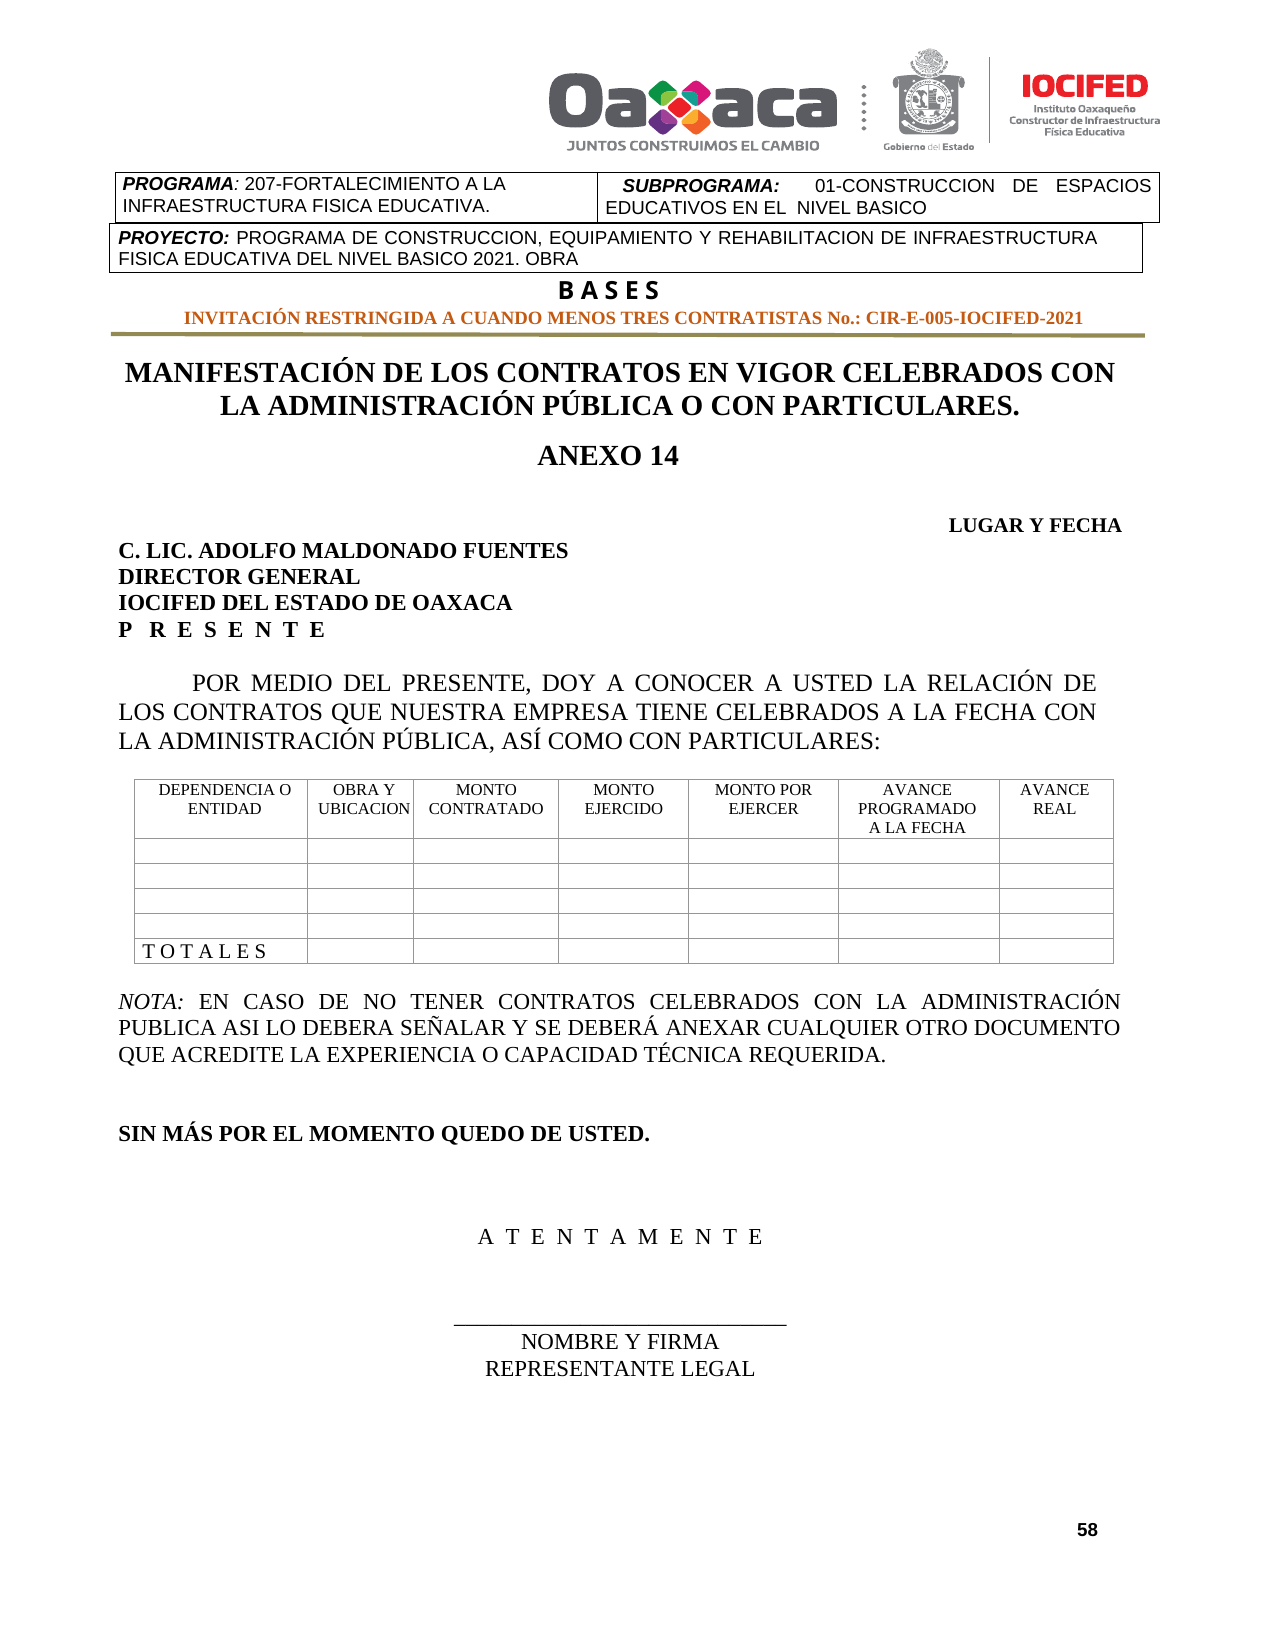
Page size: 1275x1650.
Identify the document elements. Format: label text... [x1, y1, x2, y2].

table_cell [689, 864, 838, 888]
text SIN MÁS POR EL MOMENTO QUEDO DE USTED. [118, 1120, 1122, 1146]
text P R E S E N T E [118, 616, 1122, 642]
table_cell [135, 839, 307, 862]
table_cell [1000, 839, 1113, 862]
table_cell [689, 889, 838, 913]
table_header MONTO CONTRATADO [414, 780, 558, 837]
table_cell [839, 864, 999, 888]
subtitle ANEXO 14 [118, 438, 1098, 472]
table_header AVANCE PROGRAMADO A LA FECHA [839, 780, 999, 837]
table_header MONTO POR EJERCER [689, 780, 838, 837]
text A T E N T A M E N T E [118, 1223, 1122, 1249]
table_cell [414, 889, 558, 913]
table_cell [689, 939, 838, 963]
table_cell [839, 914, 999, 938]
table_cell [414, 864, 558, 888]
text POR MEDIO DEL PRESENTE, DOY A CONOCER A USTED LOS CONTRATOS QUE NUESTRA EMPRESA TIENE CELEBRADOS A LA ADMINISTRACIÓN PÚBLICA, ASÍ COMO CON PARTICULARES: [118, 668, 1098, 755]
table_cell [414, 914, 558, 938]
table_cell [308, 889, 413, 913]
table_cell [1000, 939, 1113, 963]
table_header AVANCE REAL [1000, 780, 1113, 837]
table_cell [1000, 889, 1113, 913]
table_cell T O T A L E S [135, 939, 307, 963]
table_cell [689, 914, 838, 938]
table_cell [839, 839, 999, 862]
table_cell [839, 939, 999, 963]
table_cell [559, 914, 688, 938]
text DIRECTOR GENERAL [118, 563, 1122, 589]
table_cell [559, 939, 688, 963]
text REPRESENTANTE LEGAL [118, 1355, 1122, 1381]
text LUGAR Y FECHA [118, 513, 1122, 537]
text C. LIC. ADOLFO MALDONADO FUENTES [118, 537, 1122, 563]
table_cell [1000, 914, 1113, 938]
table_cell [689, 839, 838, 862]
table_header OBRA Y UBICACION [308, 780, 413, 837]
table_cell [135, 889, 307, 913]
text NOMBRE Y FIRMA [118, 1328, 1122, 1355]
table_cell [559, 889, 688, 913]
table_cell [308, 839, 413, 862]
table_cell [308, 914, 413, 938]
table_cell [839, 889, 999, 913]
text NOTA: EN CASO DE NO TENER CONTRATOS CELEBRADOS CON ASI LO DEBERA SEÑALAR Y SE DEBERÁ ANEXAR CUALQUIER OTRO DOCUMENTO QUE ACREDITE CAPACIDAD TÉCNICA REQUERIDA. [118, 988, 1122, 1067]
table_cell [135, 914, 307, 938]
text IOCIFED DEL ESTADO DE OAXACA [118, 589, 1122, 616]
table_cell [414, 939, 558, 963]
table_cell [308, 939, 413, 963]
table_header MONTO EJERCIDO [559, 780, 688, 837]
table_cell [414, 839, 558, 862]
text MANIFESTACIÓN DE LOS CONTRATOS EN VIGOR CELEBRADOS CON O CON PARTICULARES. [118, 355, 1122, 422]
table_cell [1000, 864, 1113, 888]
table_cell [559, 839, 688, 862]
table_header DEPENDENCIA O ENTIDAD [135, 780, 307, 837]
table_cell [559, 864, 688, 888]
table_cell [308, 864, 413, 888]
text _____________________________ [118, 1302, 1122, 1328]
table_cell [135, 864, 307, 888]
